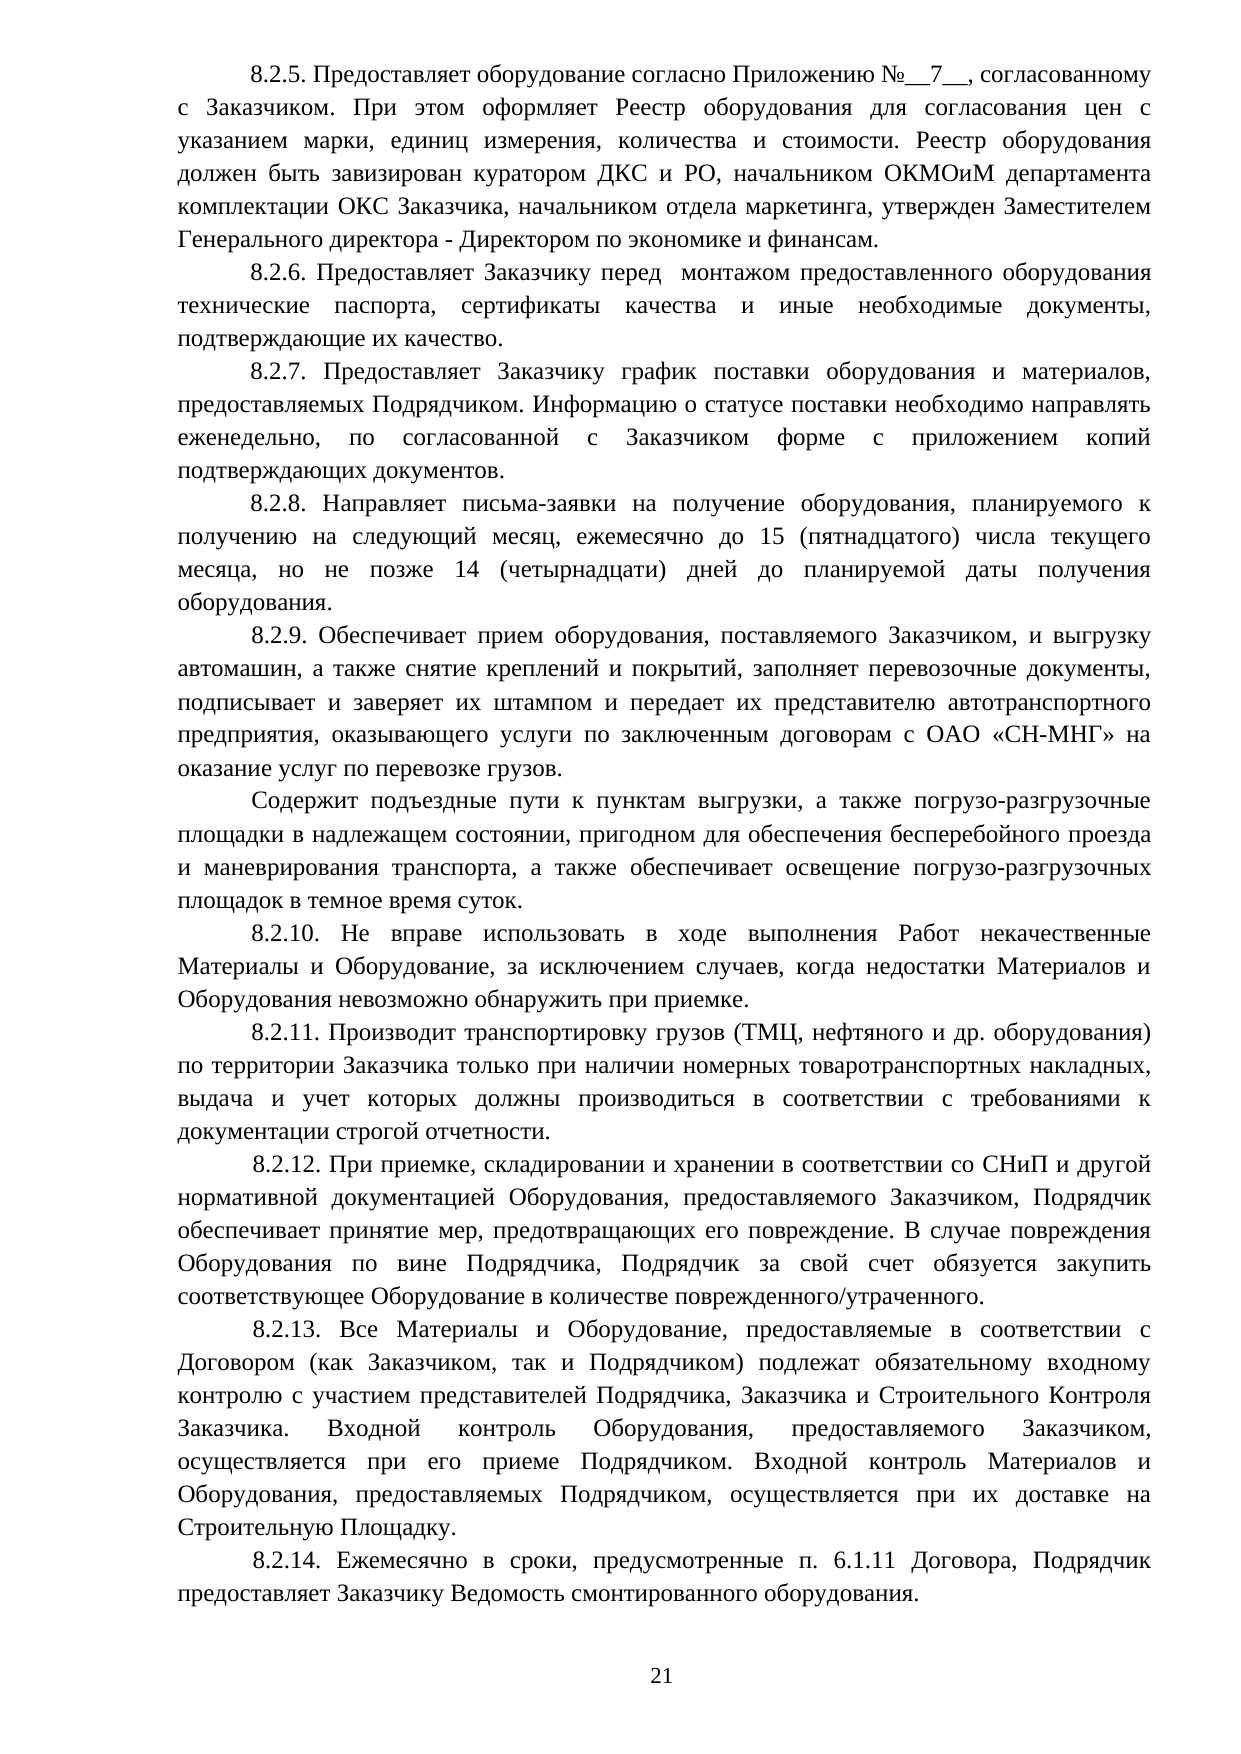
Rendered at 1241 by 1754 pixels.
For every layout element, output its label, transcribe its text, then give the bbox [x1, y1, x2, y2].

text 8.2.10. Не вправе использовать в ходе выполнения Работ некачественные Материалы и Оборудование, за исключением случаев, когда недостатки Материалов и Оборудования невозможно обнаружить при приемке. [177, 918, 1152, 1012]
text 8.2.6. Предоставляет Заказчику перед монтажом предоставленного оборудования технические паспорта, сертификаты качества и иные необходимые документы, подтверждающие их качество. [177, 257, 1152, 352]
text 8.2.13. Все Материалы и Оборудование, предоставляемые в соответствии с Договором (как Заказчиком, так и Подрядчиком) подлежат обязательному входному контролю с участием представителей Подрядчика, Заказчика и Строительного Контроля Заказчика. Входной контроль Оборудования, предоставляемого Заказчиком, осуществляется при его приеме Подрядчиком. Входной контроль Материалов и Оборудования, предоставляемых Подрядчиком, осуществляется при их доставке на Строительную Площадку. [177, 1314, 1152, 1541]
text 8.2.9. Обеспечивает прием оборудования, поставляемого Заказчиком, и выгрузку автомашин, а также снятие креплений и покрытий, заполняет перевозочные документы, подписывает и заверяет их штампом и передает их представителю автотранспортного предприятия, оказывающего услуги по заключенным договорам с ОАО «СН-МНГ» на оказание услуг по перевозке грузов. [177, 621, 1152, 781]
text Содержит подъездные пути к пунктам выгрузки, а также погрузо-разгрузочные площадки в надлежащем состоянии, пригодном для обеспечения бесперебойного проезда и маневрирования транспорта, а также обеспечивает освещение погрузо-разгрузочных площадок в темное время суток. [177, 786, 1152, 913]
text 8.2.12. При приемке, складировании и хранении в соответствии со СНиП и другой нормативной документацией Оборудования, предоставляемого Заказчиком, Подрядчик обеспечивает принятие мер, предотвращающих его повреждение. В случае повреждения Оборудования по вине Подрядчика, Подрядчик за свой счет обязуется закупить соответствующее Оборудование в количестве поврежденного/утраченного. [177, 1149, 1152, 1310]
text 8.2.11. Производит транспортировку грузов (ТМЦ, нефтяного и др. оборудования) по территории Заказчика только при наличии номерных товаротранспортных накладных, выдача и учет которых должны производиться в соответствии с требованиями к документации строгой отчетности. [177, 1017, 1152, 1144]
text 8.2.5. Предоставляет оборудование согласно Приложению №__7__, согласованному с Заказчиком. При этом оформляет Реестр оборудования для согласования цен с указанием марки, единиц измерения, количества и стоимости. Реестр оборудования должен быть завизирован куратором ДКС и РО, начальником ОКМОиМ департамента комплектации ОКС Заказчика, начальником отдела маркетинга, утвержден Заместителем Генерального директора - Директором по экономике и финансам. [177, 59, 1152, 253]
text 8.2.14. Ежемесячно в сроки, предусмотренные п. 6.1.11 Договора, Подрядчик предоставляет Заказчику Ведомость смонтированного оборудования. [177, 1545, 1152, 1607]
text 8.2.8. Направляет письма-заявки на получение оборудования, планируемого к получению на следующий месяц, ежемесячно до 15 (пятнадцатого) числа текущего месяца, но не позже 14 (четырнадцати) дней до планируемой даты получения оборудования. [177, 488, 1152, 616]
text 8.2.7. Предоставляет Заказчику график поставки оборудования и материалов, предоставляемых Подрядчиком. Информацию о статусе поставки необходимо направлять еженедельно, по согласованной с Заказчиком форме с приложением копий подтверждающих документов. [177, 356, 1152, 484]
